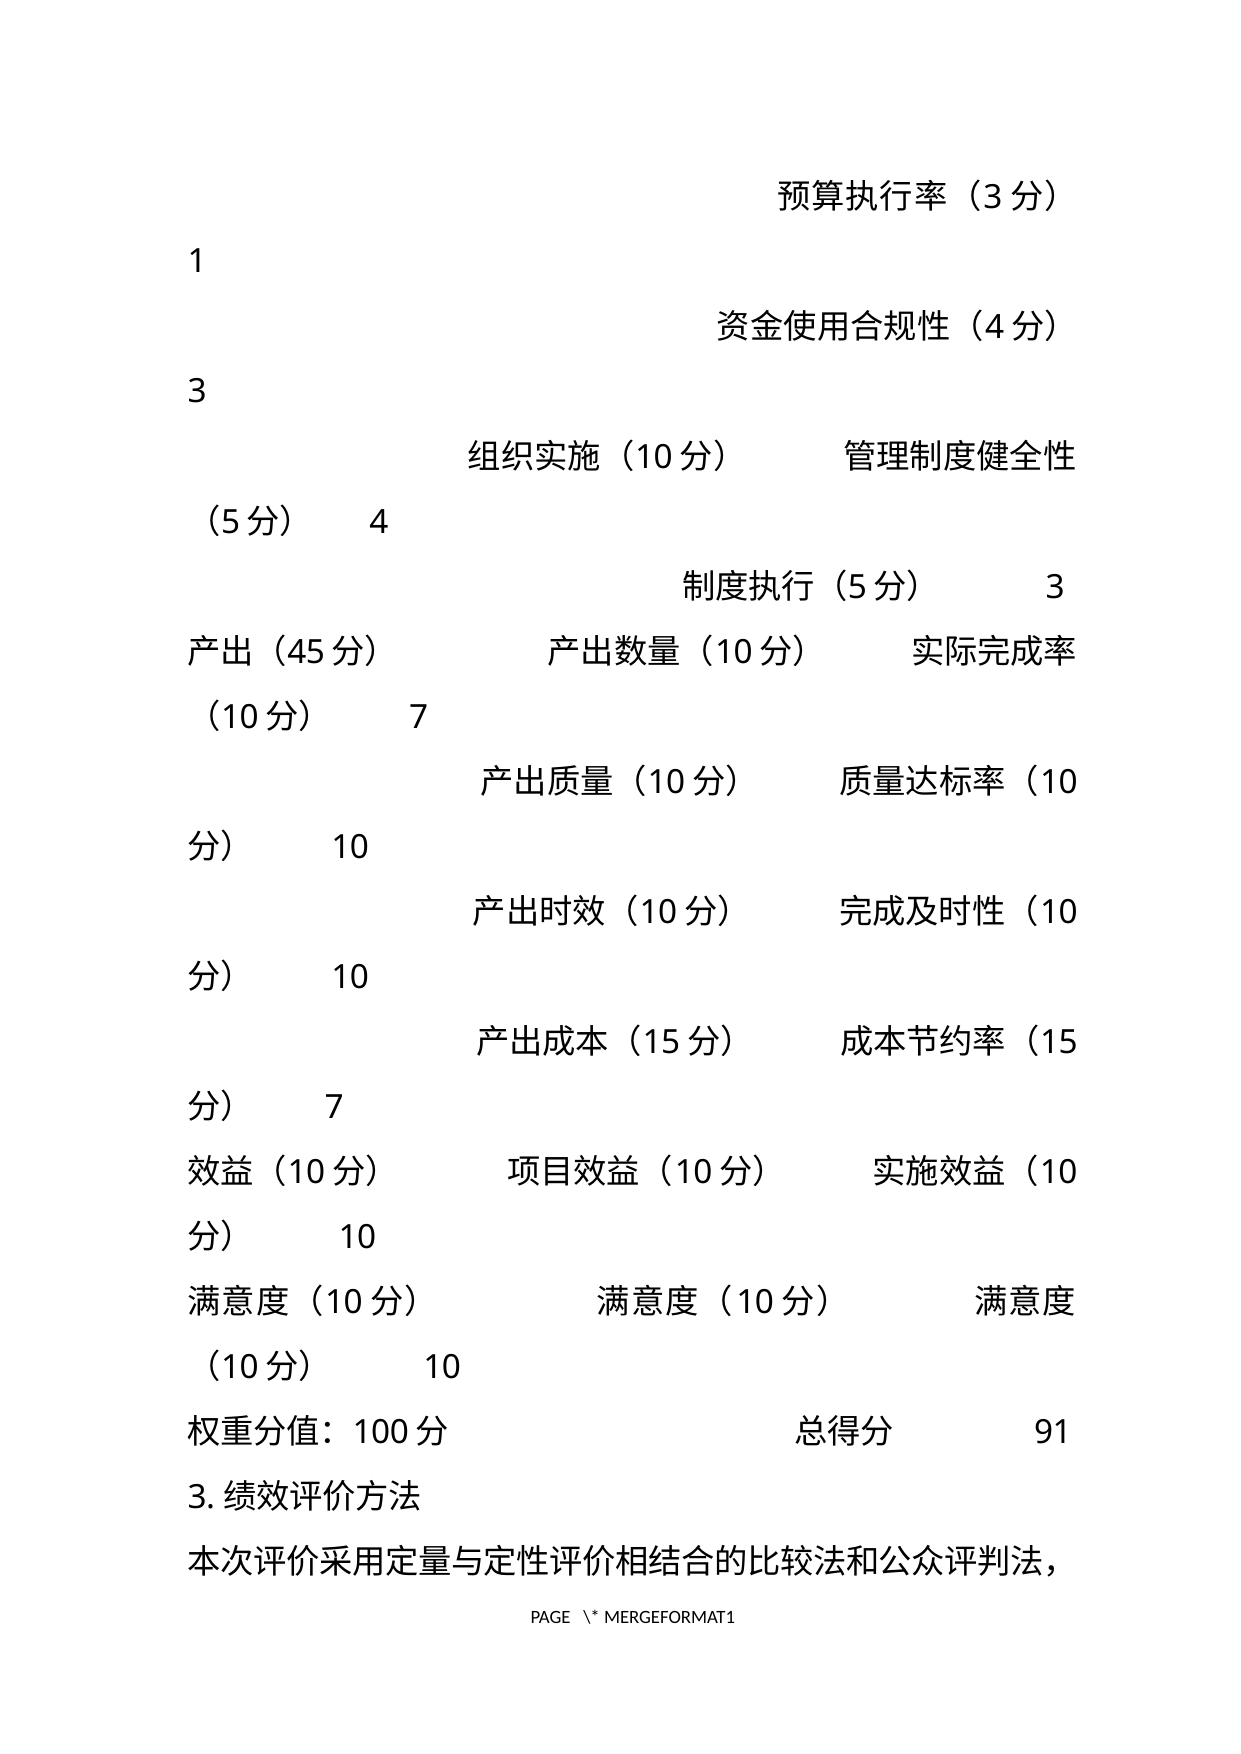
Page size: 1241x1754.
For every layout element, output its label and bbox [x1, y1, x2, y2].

text [187, 162, 1078, 1592]
